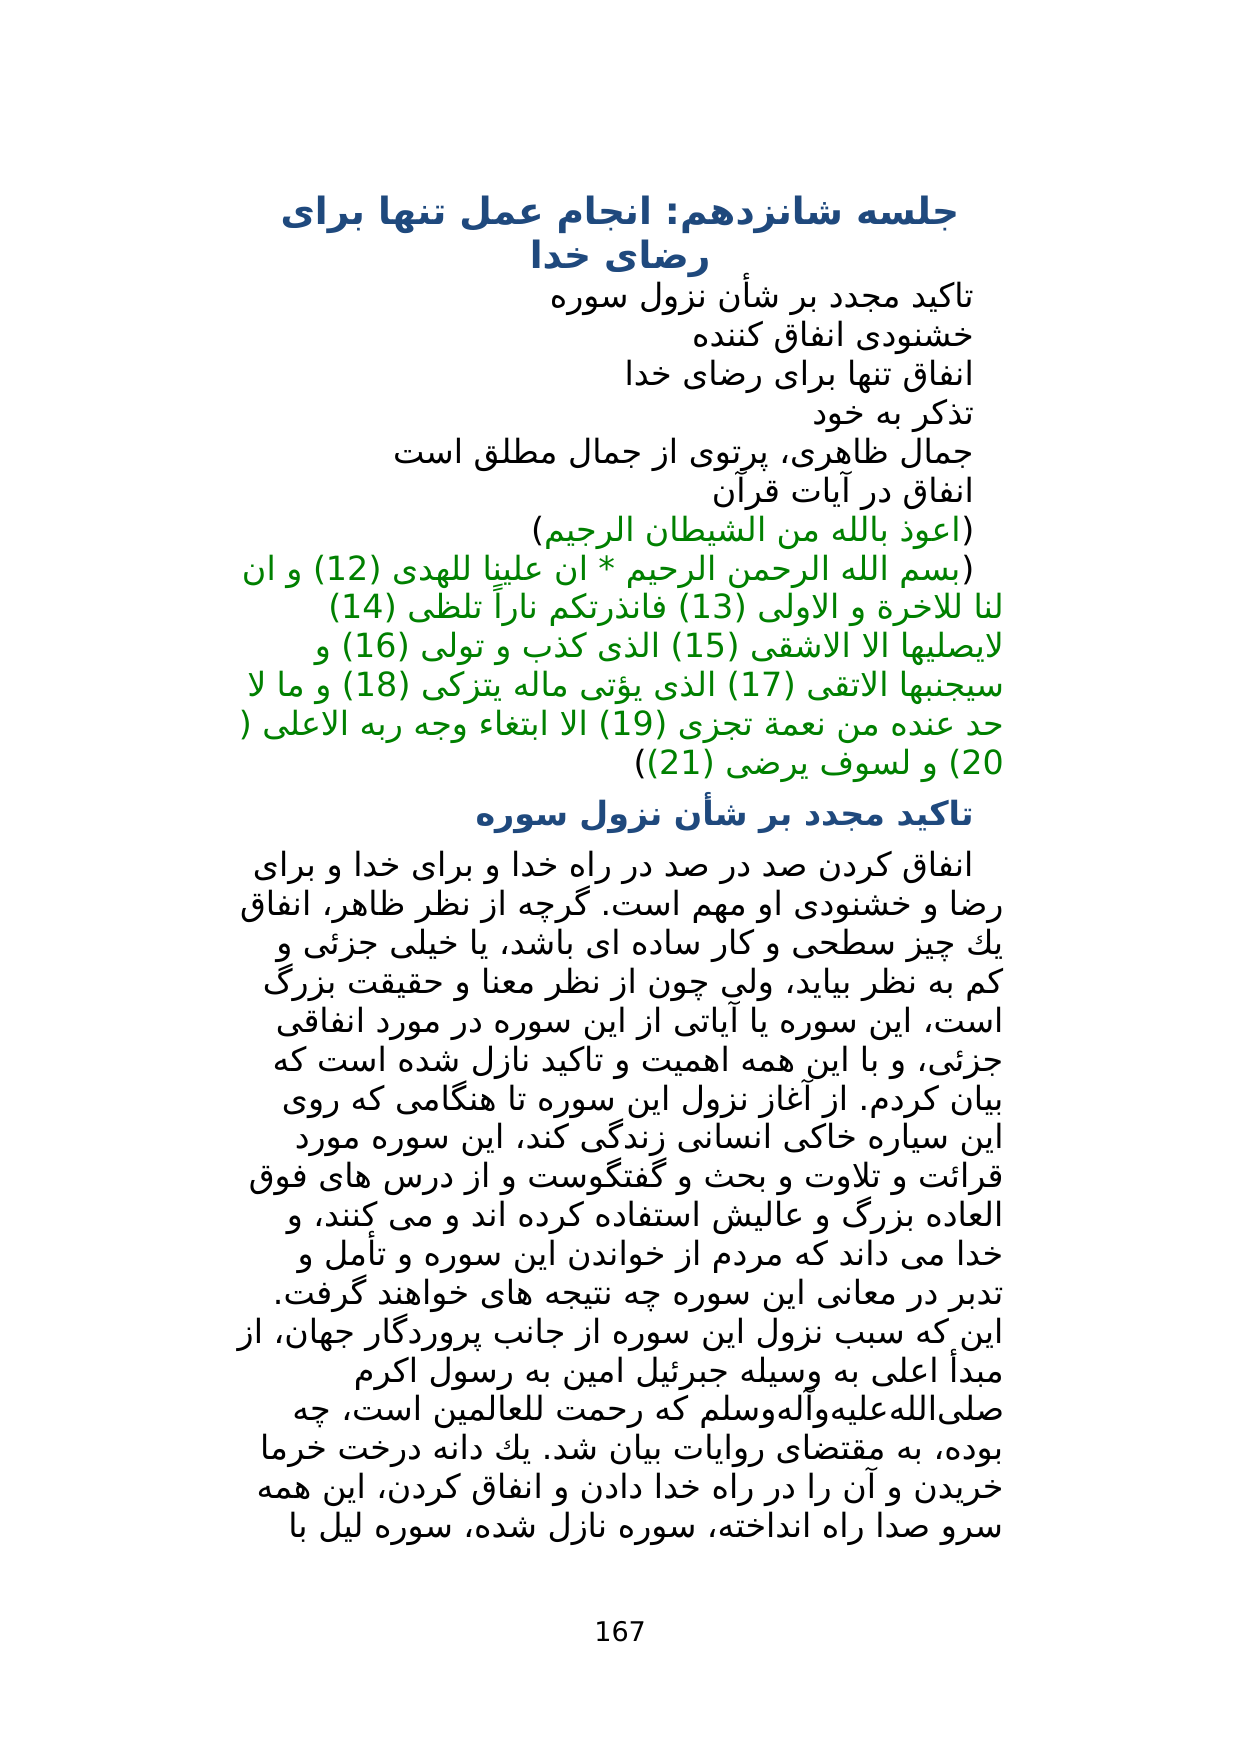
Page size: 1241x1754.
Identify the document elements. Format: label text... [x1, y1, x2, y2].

text (اعوذ بالله من الشيطان الرجيم) [236, 510, 1004, 549]
subtitle جلسه شانزدهم: انجام عمل تنها براى رضاى خدا [236, 190, 1004, 277]
text انفاق تنها براى رضاى خدا [236, 355, 1004, 393]
text جمال ظاهرى، پرتوى از جمال مطلق است [236, 432, 1004, 471]
text تذكر به خود [236, 393, 1004, 432]
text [236, 846, 1004, 1545]
text تاكيد مجدد بر شأن نزول سوره [236, 277, 1004, 316]
text خشنودى انفاق كننده [236, 316, 1004, 355]
subtitle تاكيد مجدد بر شأن نزول سوره [236, 794, 1004, 833]
text (بسم الله الرحمن الرحيم * ان علينا للهدى (12) و ان لنا للاخرة و الاولى (13) فانذرتكم ناراً تلظى (14) لايصليها الا الاشقى (15) الذى كذب و تولى (16) و سيجنبها الاتقى (17) الذى يؤتى ماله يتزكى (18) و ما لا حد عنده من نعمة تجزى (19) الا ابتغاء وجه ربه الاعلى (20) و لسوف يرضى (21)) [236, 549, 1004, 782]
text انفاق در آيات قرآن [236, 471, 1004, 510]
